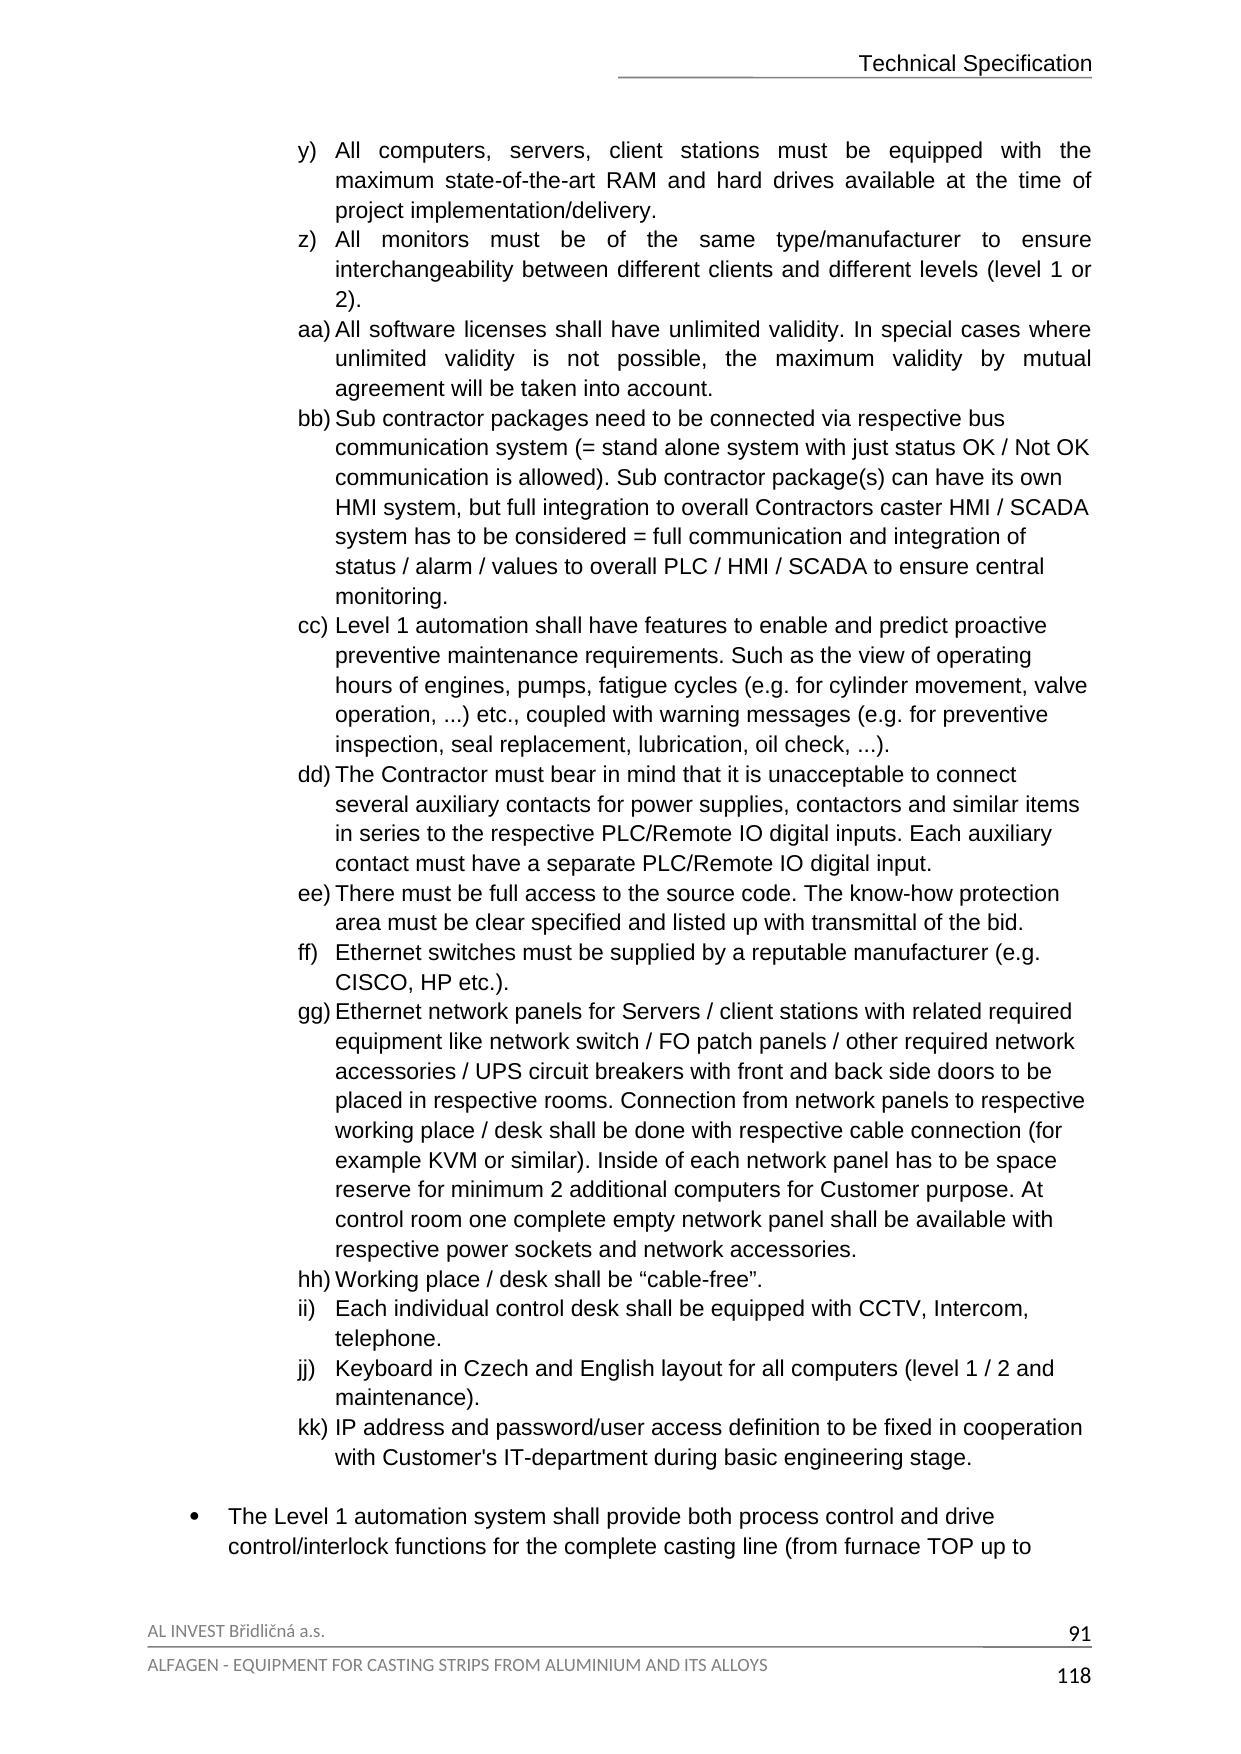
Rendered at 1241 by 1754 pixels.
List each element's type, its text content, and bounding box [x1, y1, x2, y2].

list Keyboard in Czech and English layout for all computers (level 1 / 2 and maintenance). [298, 1354, 1092, 1411]
list The Contractor must bear in mind that it is unacceptable to connect several auxiliary contacts for power supplies, contactors and similar items in series to the respective PLC/Remote IO digital inputs. Each auxiliary contact must have a separate PLC/Remote IO digital input. [298, 761, 1092, 876]
list IP address and password/user access definition to be fixed in cooperation with Customer's IT-department during basic engineering stage. [298, 1414, 1092, 1470]
list Ethernet switches must be supplied by a reputable manufacturer (e.g. CISCO, HP etc.). [298, 939, 1092, 995]
list All monitors must be of the same type/manufacturer to ensure interchangeability between different clients and different levels (level 1 or 2). [298, 226, 1092, 312]
list Ethernet network panels for Servers / client stations with related required equipment like network switch / FO patch panels / other required network accessories / UPS circuit breakers with front and back side doors to be placed in respective rooms. Connection from network panels to respective working place / desk shall be done with respective cable connection (for example KVM or similar). Inside of each network panel has to be space reserve for minimum 2 additional computers for Customer purpose. At control room one complete empty network panel shall be available with respective power sockets and network accessories. [298, 998, 1092, 1262]
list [190, 1503, 1092, 1559]
list Working place / desk shall be “cable-free”. [298, 1266, 1092, 1292]
list There must be full access to the source code. The know-how protection area must be clear specified and listed up with transmittal of the bid. [298, 879, 1092, 936]
list Sub contractor packages need to be connected via respective bus communication system (= stand alone system with just status OK / Not OK communication is allowed). Sub contractor package(s) can have its own HMI system, but full integration to overall Contractors caster HMI / SCADA system has to be considered = full communication and integration of status / alarm / values to overall PLC / HMI / SCADA to ensure central monitoring. [298, 404, 1092, 609]
list All computers, servers, client stations must be equipped with the maximum state-of-the-art RAM and hard drives available at the time of project implementation/delivery. [298, 137, 1092, 223]
list Each individual control desk shall be equipped with CCTV, Intercom, telephone. [298, 1295, 1092, 1351]
list Level 1 automation shall have features to enable and predict proactive preventive maintenance requirements. Such as the view of operating hours of engines, pumps, fatigue cycles (e.g. for cylinder movement, valve operation, ...) etc., coupled with warning messages (e.g. for preventive inspection, seal replacement, lubrication, oil check, ...). [298, 612, 1092, 757]
list All software licenses shall have unlimited validity. In special cases where unlimited validity is not possible, the maximum validity by mutual agreement will be taken into account. [298, 316, 1092, 401]
